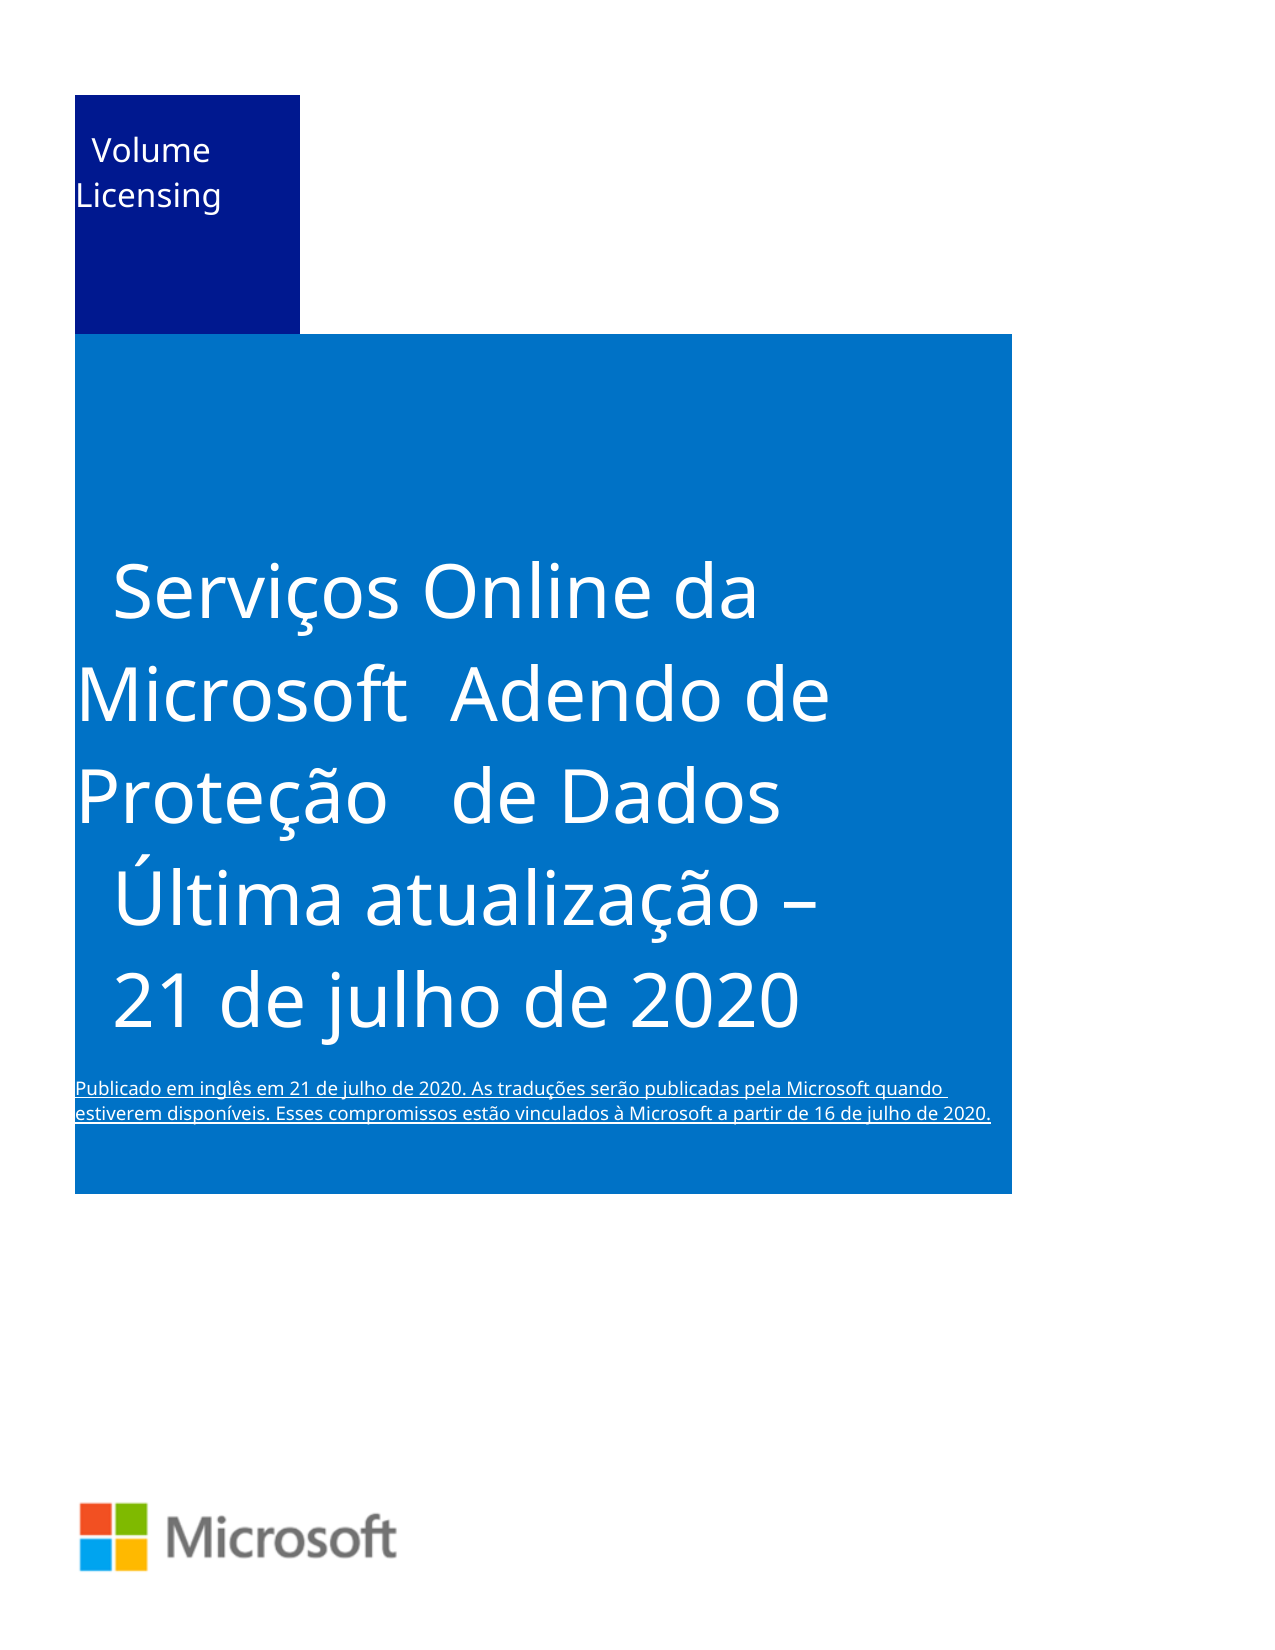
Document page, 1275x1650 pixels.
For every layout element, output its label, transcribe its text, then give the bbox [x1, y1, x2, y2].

list Publicado em inglês em 21 de julho de 2020. As traduções serão publicadas pela Microsoft quando estiverem disponíveis. Esses compromissos estão vinculados à Microsoft a partir de 16 de julho de 2020. [75, 1075, 1012, 1126]
list Última atualização – 21 de julho de 2020 [75, 845, 1012, 1049]
list Volume Licensing [75, 127, 300, 218]
list Serviços Online da Microsoft Adendo de Proteção de Dados [75, 539, 1012, 845]
picture [75, 1500, 403, 1575]
